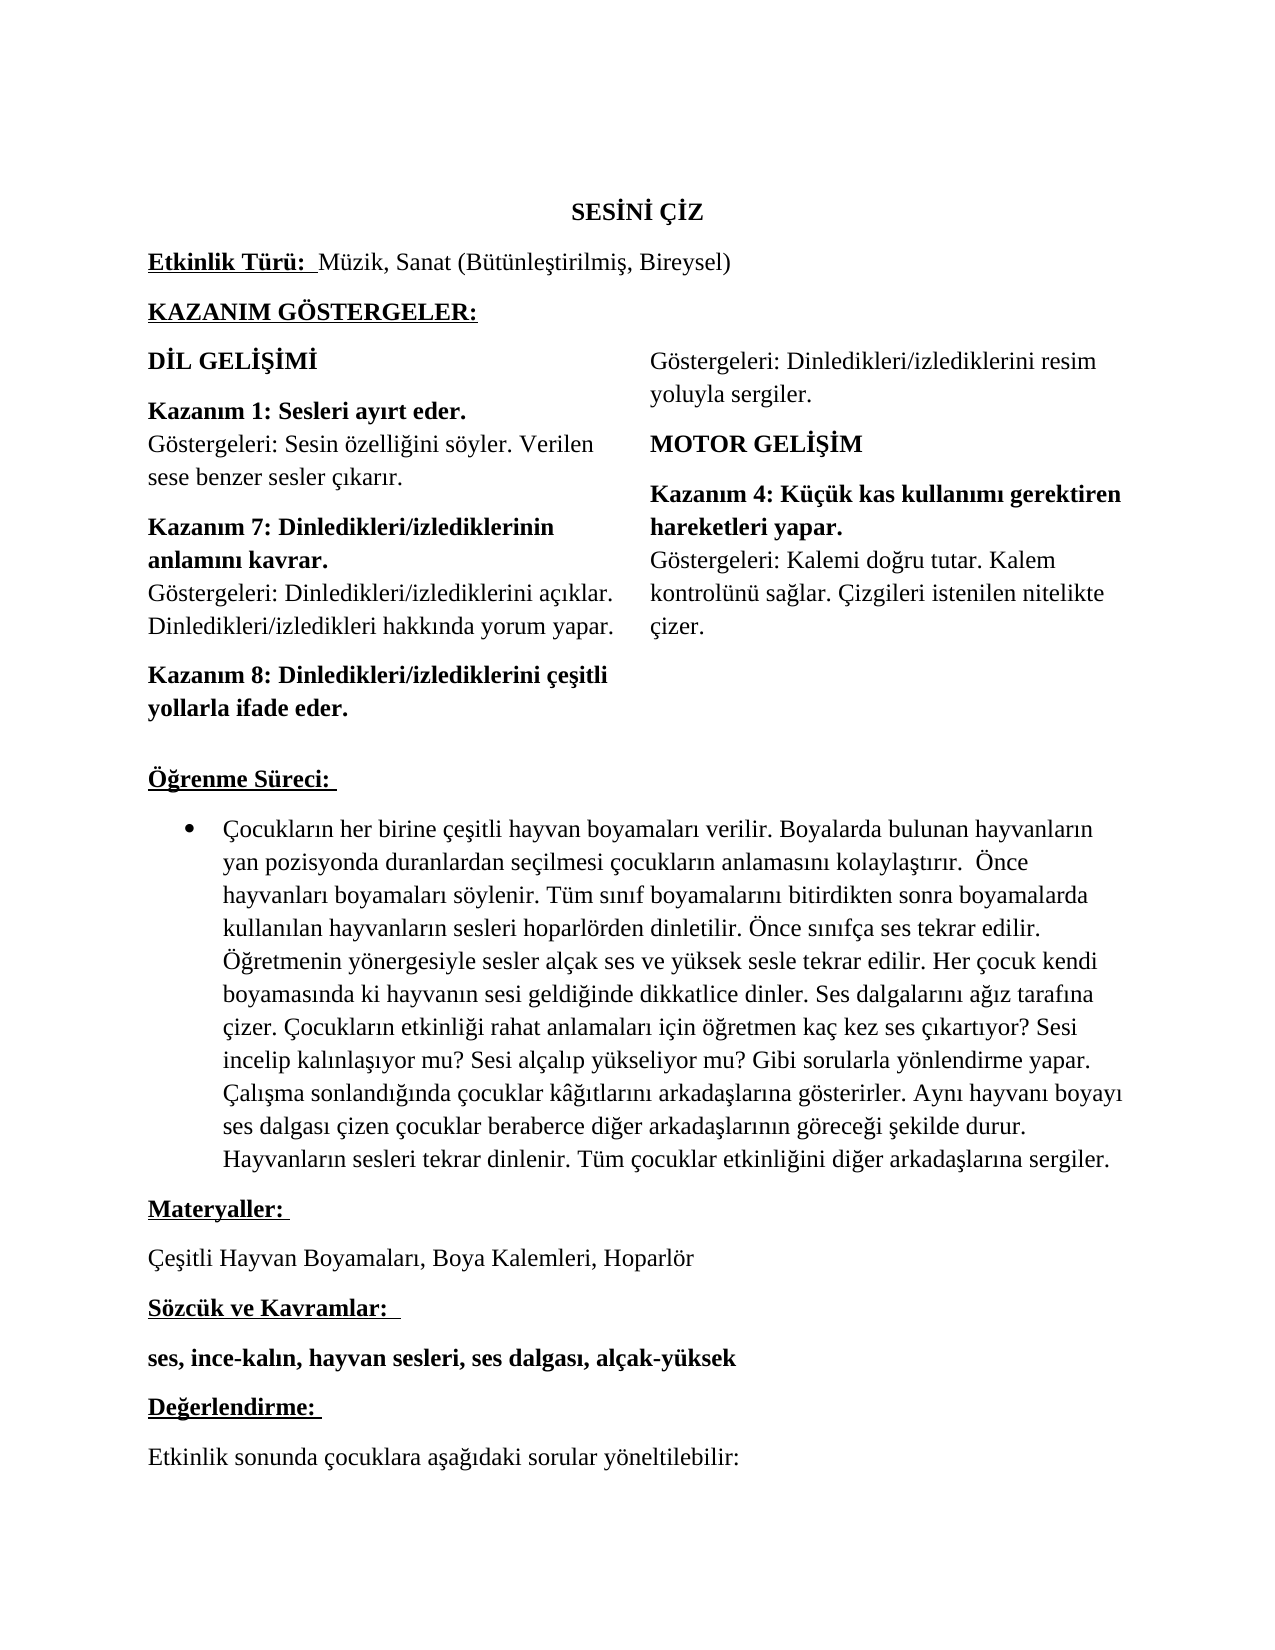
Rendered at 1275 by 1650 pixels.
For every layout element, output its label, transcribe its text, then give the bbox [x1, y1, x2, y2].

text KAZANIM GÖSTERGELER: [148, 297, 1127, 325]
text Kazanım 1: Sesleri ayırt eder. Göstergeleri: Sesin özelliğini söyler. Verilen sese benzer sesler çıkarır. [148, 396, 625, 491]
text MOTOR GELİŞİM [650, 429, 1127, 458]
text ses, ince-kalın, hayvan sesleri, ses dalgası, alçak-yüksek [148, 1343, 1127, 1372]
text Kazanım 7: Dinledikleri/izlediklerinin anlamını kavrar. Göstergeleri: Dinledikleri/izlediklerini açıklar. Dinledikleri/izledikleri hakkında yorum yapar. [148, 512, 625, 639]
text SESİNİ ÇİZ [148, 197, 1127, 226]
text Sözcük ve Kavramlar: [148, 1293, 1127, 1322]
text Öğrenme Süreci: [148, 764, 1127, 793]
text Etkinlik sonunda çocuklara aşağıdaki sorular yöneltilebilir: [148, 1442, 1127, 1471]
text Kazanım 4: Küçük kas kullanımı gerektiren hareketleri yapar. Göstergeleri: Kalemi doğru tutar. Kalem kontrolünü sağlar. Çizgileri istenilen nitelikte çizer. [650, 479, 1127, 639]
text Kazanım 8: Dinledikleri/izlediklerini çeşitli yollarla ifade eder. Göstergeleri: Dinledikleri/izlediklerini resim yoluyla sergiler. [650, 346, 1127, 408]
text Çeşitli Hayvan Boyamaları, Boya Kalemleri, Hoparlör [148, 1243, 1127, 1272]
text Materyaller: [148, 1194, 1127, 1222]
list Çocukların her birine çeşitli hayvan boyamaları verilir. Boyalarda bulunan hayvanların yan pozisyonda duranlardan seçilmesi çocukların anlamasını kolaylaştırır. Önce hayvanları boyamaları söylenir. Tüm sınıf boyamalarını bitirdikten sonra boyamalarda kullanılan hayvanların sesleri hoparlörden dinletilir. Önce sınıfça ses tekrar edilir. Öğretmenin yönergesiyle sesler alçak ses ve yüksek sesle tekrar edilir. Her çocuk kendi boyamasında ki hayvanın sesi geldiğinde dikkatlice dinler. Ses dalgalarını ağız tarafına çizer. Çocukların etkinliği rahat anlamaları için öğretmen kaç kez ses çıkartıyor? Sesi incelip kalınlaşıyor mu? Sesi alçalıp yükseliyor mu? Gibi sorularla yönlendirme yapar. Çalışma sonlandığında çocuklar kâğıtlarını arkadaşlarına gösterirler. Aynı hayvanı boyayı ses dalgası çizen çocuklar beraberce diğer arkadaşlarının göreceği şekilde durur. Hayvanların sesleri tekrar dinlenir. Tüm çocuklar etkinliğini diğer arkadaşlarına sergiler. [185, 814, 1127, 1173]
text DİL GELİŞİMİ [148, 346, 625, 375]
text Kazanım 8: Dinledikleri/izlediklerini çeşitli yollarla ifade eder. Göstergeleri: Dinledikleri/izlediklerini resim yoluyla sergiler. [148, 661, 625, 722]
text Etkinlik Türü: Müzik, Sanat (Bütünleştirilmiş, Bireysel) [148, 247, 1127, 276]
text Değerlendirme: [148, 1392, 1127, 1421]
